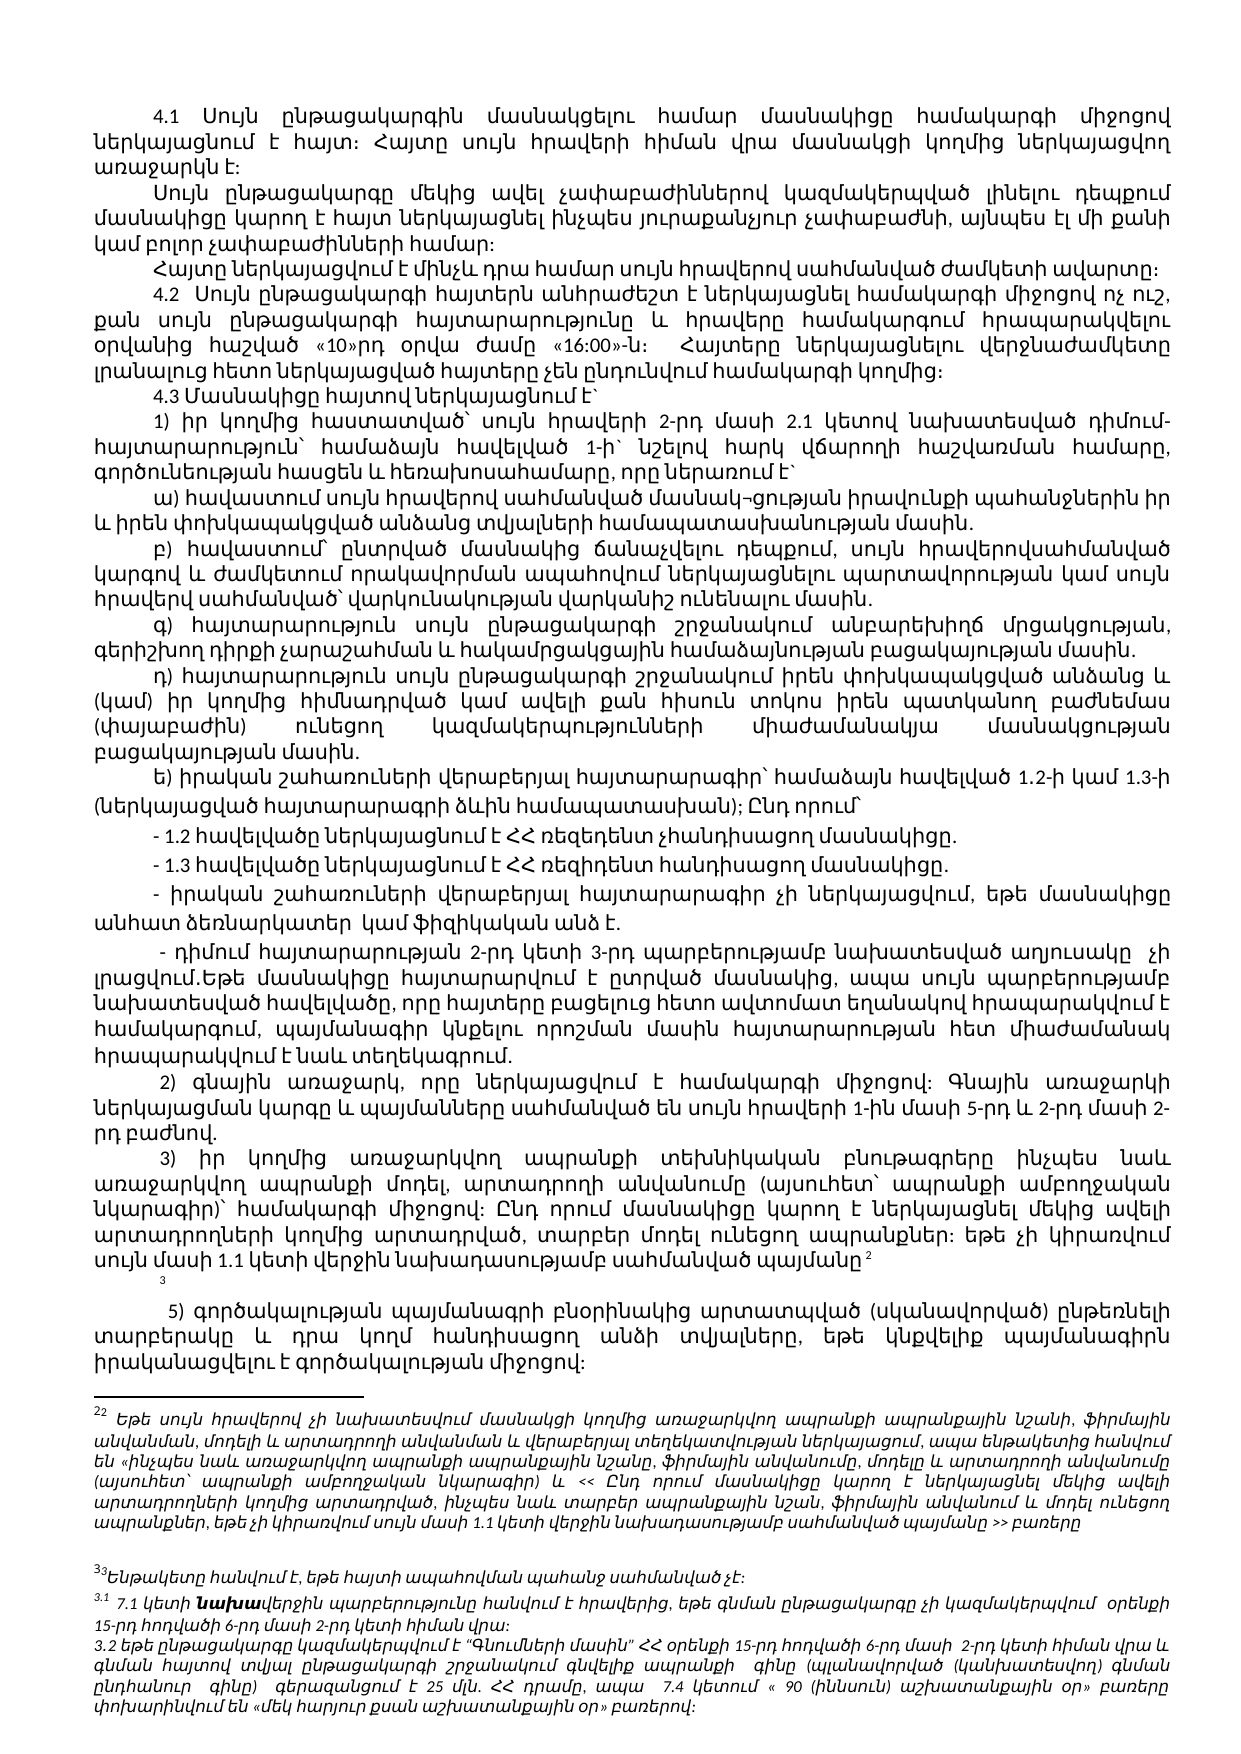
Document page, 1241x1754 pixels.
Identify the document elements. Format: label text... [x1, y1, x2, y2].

text 3) իր կողմից առաջարկվող ապրանքի տեխնիկական բնութագրերը ինչպես նաև առաջարկվող ապրանքի մոդել, արտադրողի անվանումը (այսուհետ՝ ապրանքի ամբողջական նկարագիր)՝ համակարգի միջոցով: Ընդ որում մասնակիցը կարող է ներկայացնել մեկից ավելի արտադրողների կողմից արտադրված, տարբեր մոդել ունեցող ապրանքներ: եթե չի կիրառվում սույն մասի 1.1 կետի վերջին նախադասությամբ սահմանված պայմանը 2 [94, 1146, 1171, 1273]
text 1) իր կողմից հաստատված՝ սույն հրավերի 2-րդ մասի 2.1 կետով նախատեսված դիմում-հայտարարություն՝ համաձայն հավելված 1-ի` նշելով հարկ վճարողի հաշվառման համարը, գործունեության հասցեն և հեռախոսահամարը, որը ներառում է` [94, 409, 1171, 485]
text 4.1 Սույն ընթացակարգին մասնակցելու համար մասնակիցը համակարգի միջոցով ներկայացնում է հայտ։ Հայտը սույն հրավերի հիման վրա մասնակցի կողմից ներկայացվող առաջարկն է: [94, 104, 1171, 180]
text - 1.3 հավելվածը ներկայացնում է ՀՀ ռեզիդենտ հանդիսացող մասնակիցը. [94, 852, 1171, 877]
text Սույն ընթացակարգը մեկից ավել չափաբաժիններով կազմակերպված լինելու դեպքում մասնակիցը կարող է հայտ ներկայացնել ինչպես յուրաքանչյուր չափաբաժնի, այնպես էլ մի քանի կամ բոլոր չափաբաժինների համար: [94, 180, 1171, 256]
text ե) իրական շահառուների վերաբերյալ հայտարարագիր՝ համաձայն հավելված 1․2-ի կամ 1.3-ի (ներկայացված հայտարարագրի ձևին համապատասխան); Ընդ որում՝ [94, 764, 1171, 819]
text դ) հայտարարություն սույն ընթացակարգի շրջանակում իրեն փոխկապակցված անձանց և (կամ) իր կողմից հիմնադրված կամ ավելի քան հիսուն տոկոս իրեն պատկանող բաժնեմաս (փայաբաժին) ունեցող կազմակերպությունների միաժամանակյա մասնակցության բացակայության մասին. [94, 663, 1171, 764]
text 3 [94, 1273, 1171, 1298]
text գ) հայտարարություն սույն ընթացակարգի շրջանակում անբարեխիղճ մրցակցության, գերիշխող դիրքի չարաշահման և հակամրցակցային համաձայնության բացակայության մասին. [94, 612, 1171, 663]
text բ) հավաստում՝ ընտրված մասնակից ճանաչվելու դեպքում, սույն հրավերովսահմանված կարգով և ժամկետում որակավորման ապահովում ներկայացնելու պարտավորության կամ սույն հրավերվ սահմանված՝ վարկունակության վարկանիշ ունենալու մասին. [94, 536, 1171, 612]
text - 1.2 հավելվածը ներկայացնում է ՀՀ ռեզեդենտ չհանդիսացող մասնակիցը. [94, 823, 1171, 848]
text 4.3 Մասնակիցը հայտով ներկայացնում է` [94, 383, 1171, 409]
text Հայտը ներկայացվում է մինչև դրա համար սույն հրավերով սահմանված ժամկետի ավարտը։ [94, 256, 1171, 282]
text - իրական շահառուների վերաբերյալ հայտարարագիր չի ներկայացվում, եթե մասնակիցը անհատ ձեռնարկատեր կամ ֆիզիկական անձ է. [94, 881, 1171, 936]
text - դիմում հայտարարության 2-րդ կետի 3-րդ պարբերությամբ նախատեսված աղյուսակը չի լրացվում․Եթե մասնակիցը հայտարարվում է ըտրված մասնակից, ապա սույն պարբերությամբ նախատեսված հավելվածը, որը հայտերը բացելուց հետո ավտոմատ եղանակով հրապարակվում է համակարգում, պայմանագիր կնքելու որոշման մասին հայտարարության հետ միաժամանակ հրապարակվում է նաև տեղեկագրում. [94, 939, 1171, 1069]
text ա) հավաստում սույն հրավերով սահմանված մասնակ¬ցության իրավունքի պահանջներին իր և իրեն փոխկապակցված անձանց տվյալների համապատասխանության մասին. [94, 485, 1171, 536]
text 5) գործակալության պայմանագրի բնօրինակից արտատպված (սկանավորված) ընթեռնելի տարբերակը և դրա կողմ հանդիսացող անձի տվյալները, եթե կնքվելիք պայմանագիրն իրականացվելու է գործակալության միջոցով: [94, 1298, 1171, 1374]
text 4.2 Սույն ընթացակարգի հայտերն անհրաժեշտ է ներկայացնել համակարգի միջոցով ոչ ուշ, քան սույն ընթացակարգի հայտարարությունը և հրավերը համակարգում հրապարակվելու օրվանից հաշված «10»րդ օրվա ժամը «16:00»-ն։ Հայտերը ներկայացնելու վերջնաժամկետը լրանալուց հետո ներկայացված հայտերը չեն ընդունվում համակարգի կողմից։ [94, 282, 1171, 383]
text 2) գնային առաջարկ, որը ներկայացվում է համակարգի միջոցով: Գնային առաջարկի ներկայացման կարգը և պայմանները սահմանված են սույն հրավերի 1-ին մասի 5-րդ և 2-րդ մասի 2-րդ բաժնով. [94, 1069, 1171, 1146]
